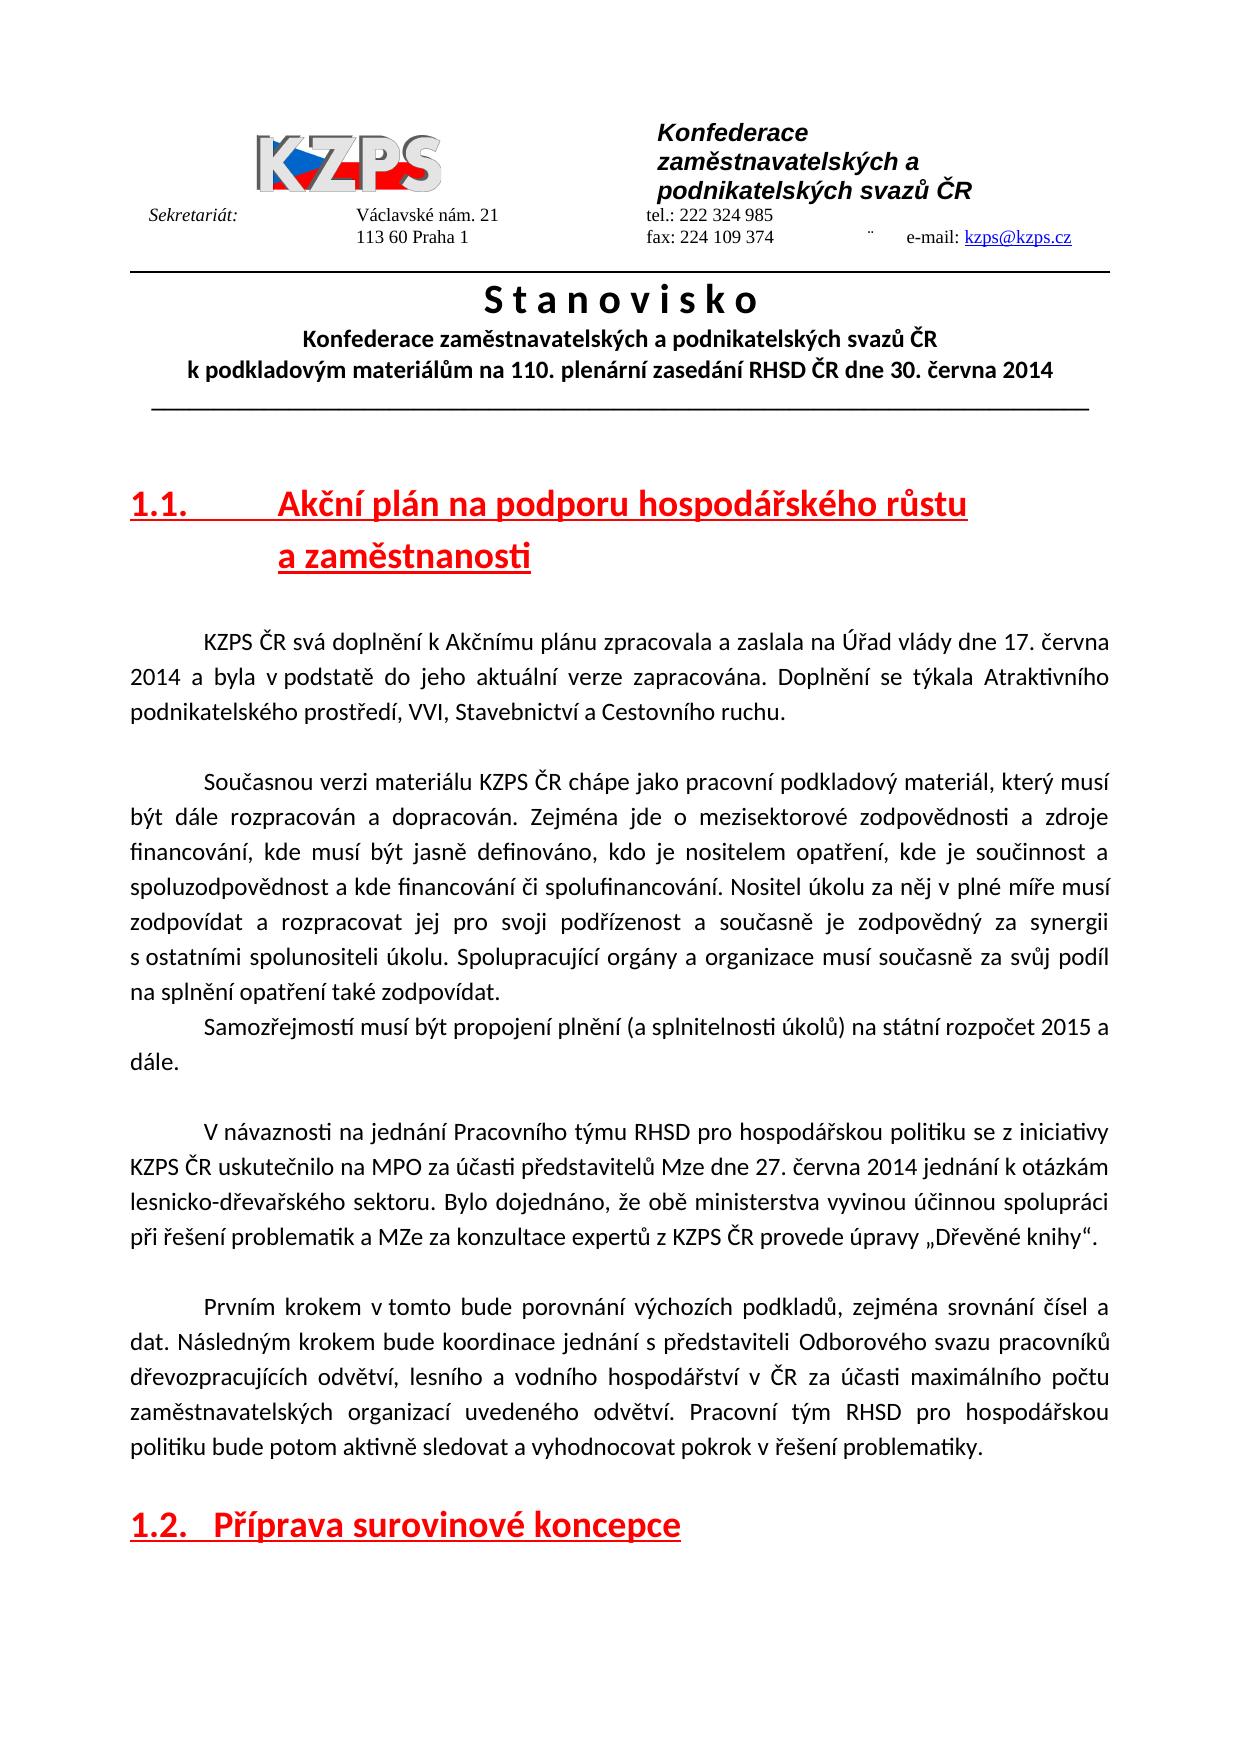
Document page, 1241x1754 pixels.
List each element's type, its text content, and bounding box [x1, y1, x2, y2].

text ___________________________________________________________________________ [130, 384, 1110, 413]
text S t a n o v i s k o [130, 273, 1110, 323]
text 1.2. Příprava surovinové koncepce [130, 1501, 1110, 1547]
text KZPS ČR svá doplnění k Akčnímu plánu zpracovala a zaslala na Úřad vlády dne 17. června 2014 a byla v podstatě do jeho aktuální verze zapracována. Doplnění se týkala Atraktivního podnikatelského prostředí, VVI, Stavebnictví a Cestovního ruchu. [130, 626, 1110, 726]
title zaměstnavatelských a podnikatelských svazů ČR [657, 147, 1110, 204]
text a zaměstnanosti [204, 532, 1110, 578]
text 113 60 Praha 1 fax: 224 109 374 ¨ e-mail: kzps@kzps.cz [130, 226, 1110, 247]
text Samozřejmostí musí být propojení plnění (a splnitelnosti úkolů) na státní rozpočet 2015 a dále. [130, 1011, 1110, 1076]
title Konfederace [657, 118, 1110, 147]
text Sekretariát: Václavské nám. 21 tel.: 222 324 985 [130, 204, 1110, 226]
text Prvním krokem v tomto bude porovnání výchozích podkladů, zejména srovnání čísel a dat. Následným krokem bude koordinace jednání s představiteli Odborového svazu pracovníků dřevozpracujících odvětví, lesního a vodního hospodářství v ČR za účasti maximálního počtu zaměstnavatelských organizací uvedeného odvětví. Pracovní tým RHSD pro hospodářskou politiku bude potom aktivně sledovat a vyhodnocovat pokrok v řešení problematiky. [130, 1291, 1110, 1461]
picture [252, 135, 442, 192]
text 1.1. Akční plán na podporu hospodářského růstu [130, 479, 1110, 525]
text Současnou verzi materiálu KZPS ČR chápe jako pracovní podkladový materiál, který musí být dále rozpracován a dopracován. Zejména jde o mezisektorové zodpovědnosti a zdroje financování, kde musí být jasně definováno, kdo je nositelem opatření, kde je součinnost a spoluzodpovědnost a kde financování či spolufinancování. Nositel úkolu za něj v plné míře musí zodpovídat a rozpracovat jej pro svoji podřízenost a současně je zodpovědný za synergii s ostatními spolunositeli úkolu. Spolupracující orgány a organizace musí současně za svůj podíl na splnění opatření také zodpovídat. [130, 766, 1110, 1006]
text V návaznosti na jednání Pracovního týmu RHSD pro hospodářskou politiku se z iniciativy KZPS ČR uskutečnilo na MPO za účasti představitelů Mze dne 27. června 2014 jednání k otázkám lesnicko-dřevařského sektoru. Bylo dojednáno, že obě ministerstva vyvinou účinnou spolupráci při řešení problematik a MZe za konzultace expertů z KZPS ČR provede úpravy „Dřevěné knihy“. [130, 1116, 1110, 1251]
text Konfederace zaměstnavatelských a podnikatelských svazů ČR [130, 323, 1110, 354]
text k podkladovým materiálům na 110. plenární zasedání RHSD ČR dne 30. června 2014 [130, 354, 1110, 384]
